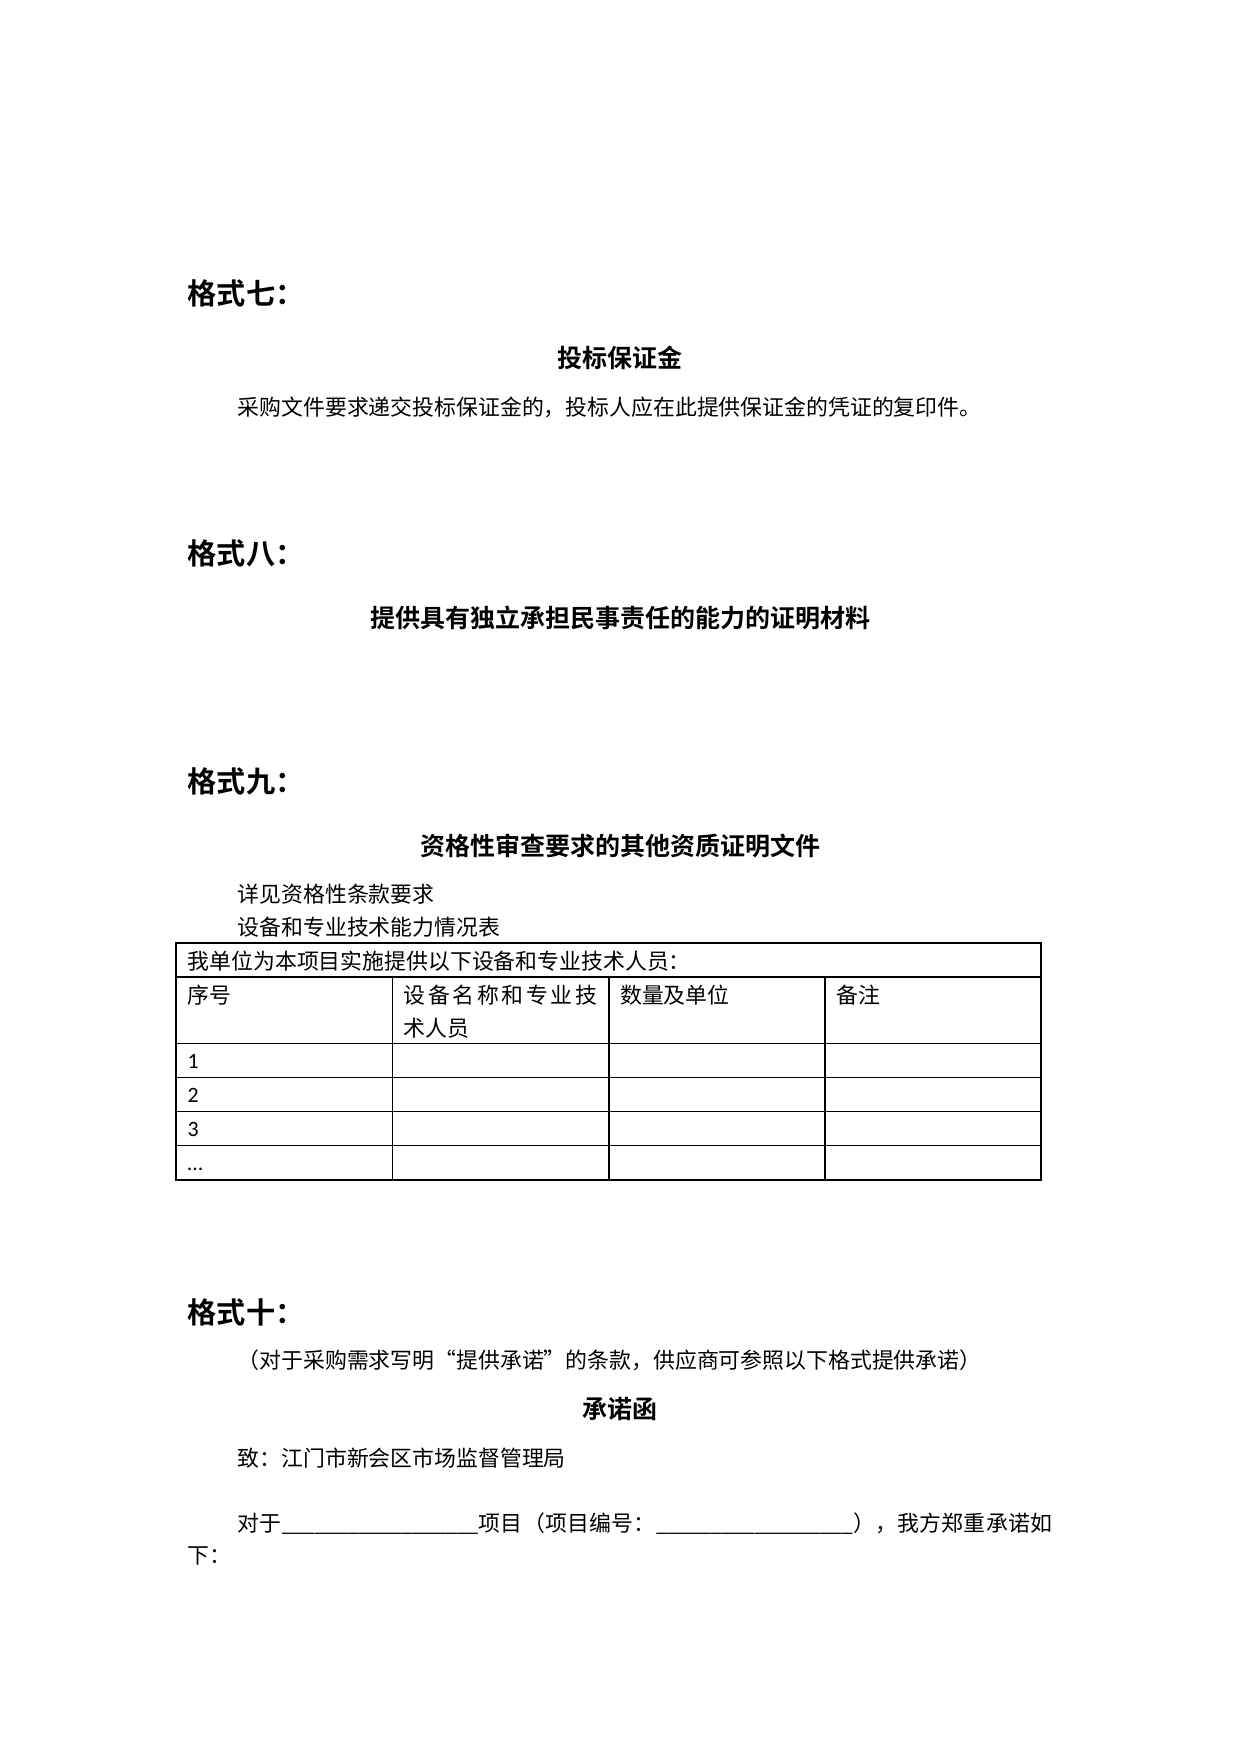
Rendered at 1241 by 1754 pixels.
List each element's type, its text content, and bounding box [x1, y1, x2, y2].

text 设备和专业技术能力情况表 [187, 909, 1053, 942]
text 采购文件要求递交投标保证金的，投标人应在此提供保证金的凭证的复印件。 [187, 389, 1053, 422]
table_cell 2 [177, 1078, 392, 1111]
text 格式十： [187, 1278, 1053, 1343]
text 格式七： [187, 259, 1053, 324]
text 格式九： [187, 747, 1053, 812]
table_cell … [177, 1146, 392, 1179]
table_cell [610, 1112, 824, 1145]
table_cell [826, 1146, 1040, 1179]
table_cell 序号 [177, 978, 392, 1043]
table_cell [610, 1078, 824, 1111]
table_cell [826, 1078, 1040, 1111]
table_cell 设备名称和专业技术人员 [393, 978, 608, 1043]
text （对于采购需求写明“提供承诺”的条款，供应商可参照以下格式提供承诺） [187, 1343, 1053, 1375]
text 详见资格性条款要求 [187, 877, 1053, 909]
table_cell [393, 1146, 608, 1179]
text 提供具有独立承担民事责任的能力的证明材料 [187, 584, 1053, 649]
table_cell 数量及单位 [610, 978, 824, 1043]
text 致：江门市新会区市场监督管理局 [187, 1440, 1053, 1505]
table_cell 备注 [826, 978, 1040, 1043]
text 资格性审查要求的其他资质证明文件 [187, 812, 1053, 877]
table_cell [826, 1112, 1040, 1145]
text 投标保证金 [187, 324, 1053, 389]
text 格式八： [187, 519, 1053, 584]
table_cell 1 [177, 1044, 392, 1077]
table_cell [826, 1044, 1040, 1077]
table_cell [610, 1044, 824, 1077]
table_cell 3 [177, 1112, 392, 1145]
table_cell [393, 1078, 608, 1111]
table_header 我单位为本项目实施提供以下设备和专业技术人员： [177, 944, 1040, 976]
text 承诺函 [187, 1375, 1053, 1440]
text 对于__________________项目（项目编号：__________________），我方郑重承诺如下： [187, 1505, 1053, 1570]
table_cell [393, 1044, 608, 1077]
table_cell [610, 1146, 824, 1179]
table_cell [393, 1112, 608, 1145]
